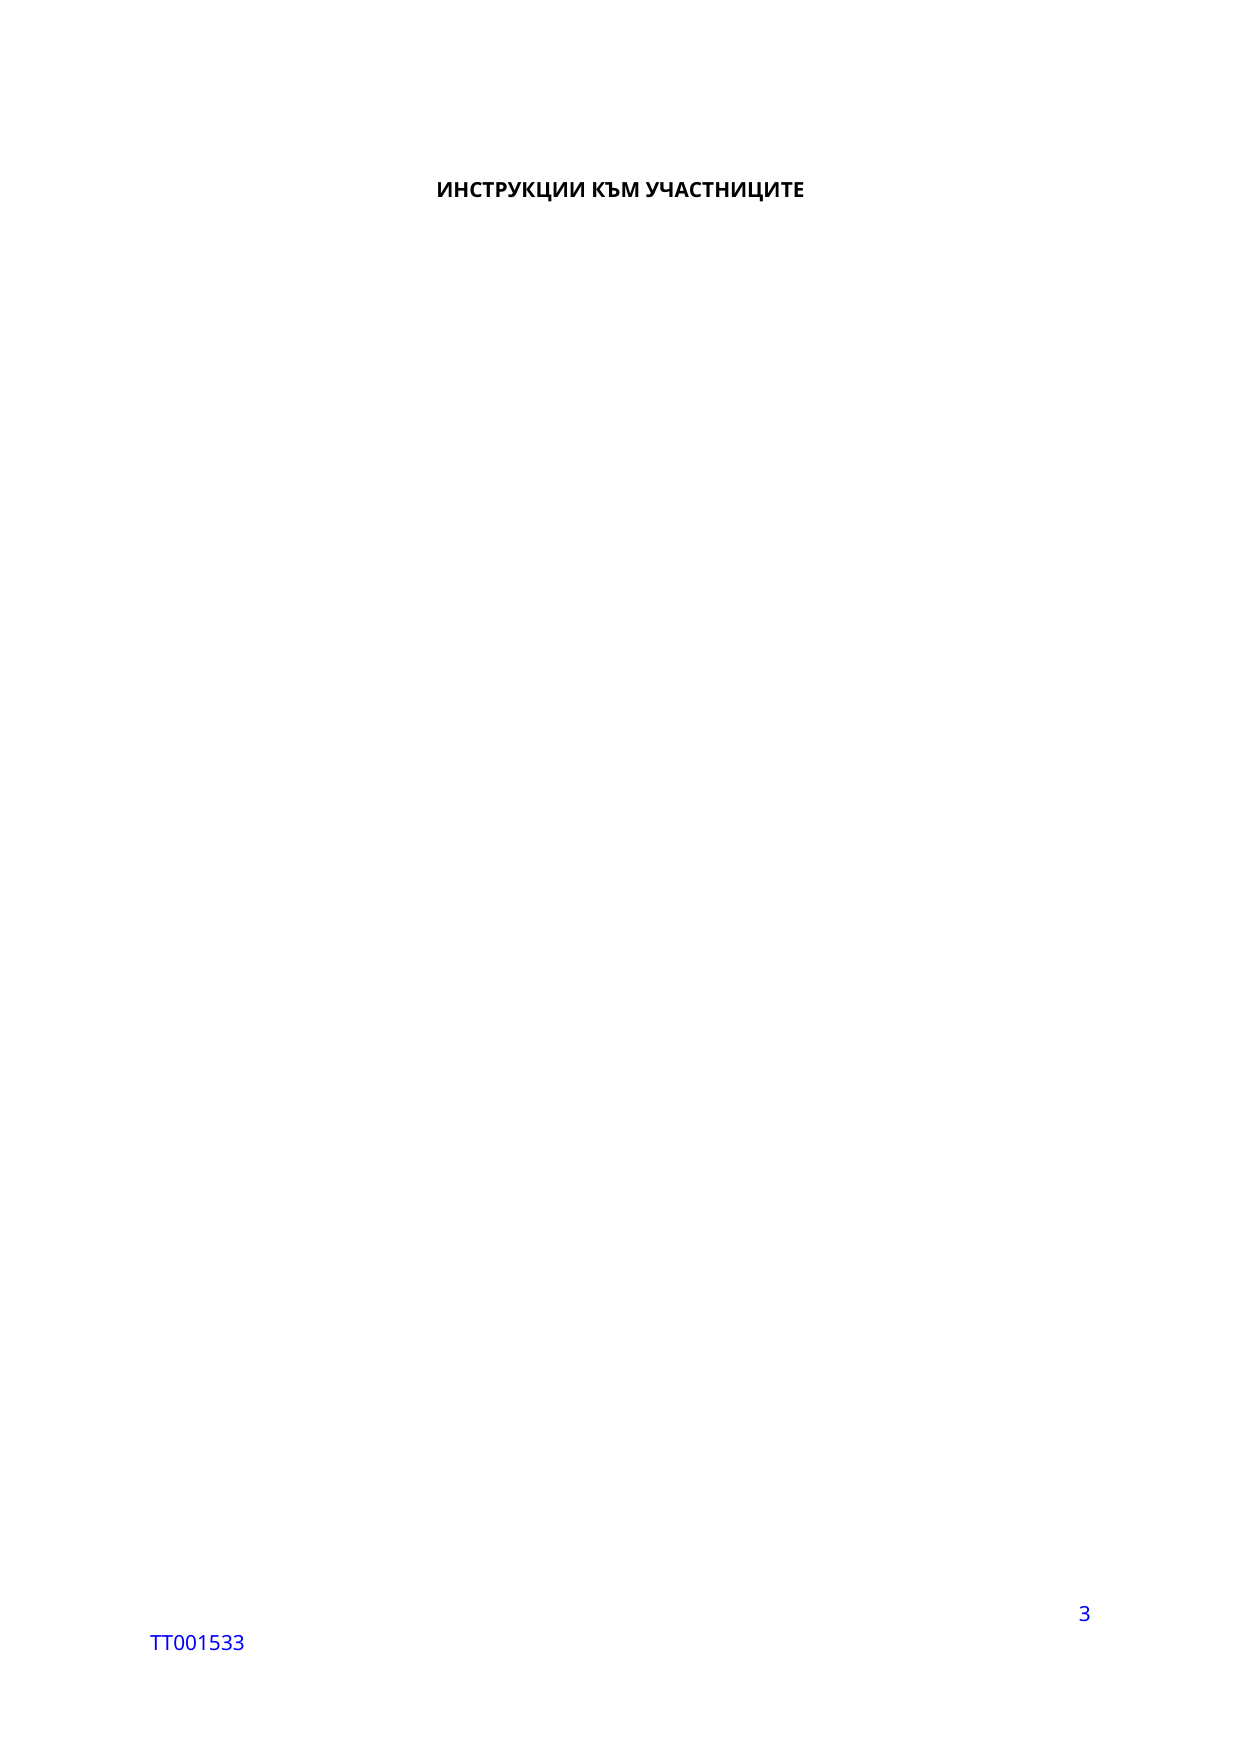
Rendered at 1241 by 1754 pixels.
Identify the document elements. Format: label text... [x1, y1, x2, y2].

text ИНСТРУКЦИИ КЪМ УЧАСТНИЦИТЕ [150, 175, 1090, 203]
